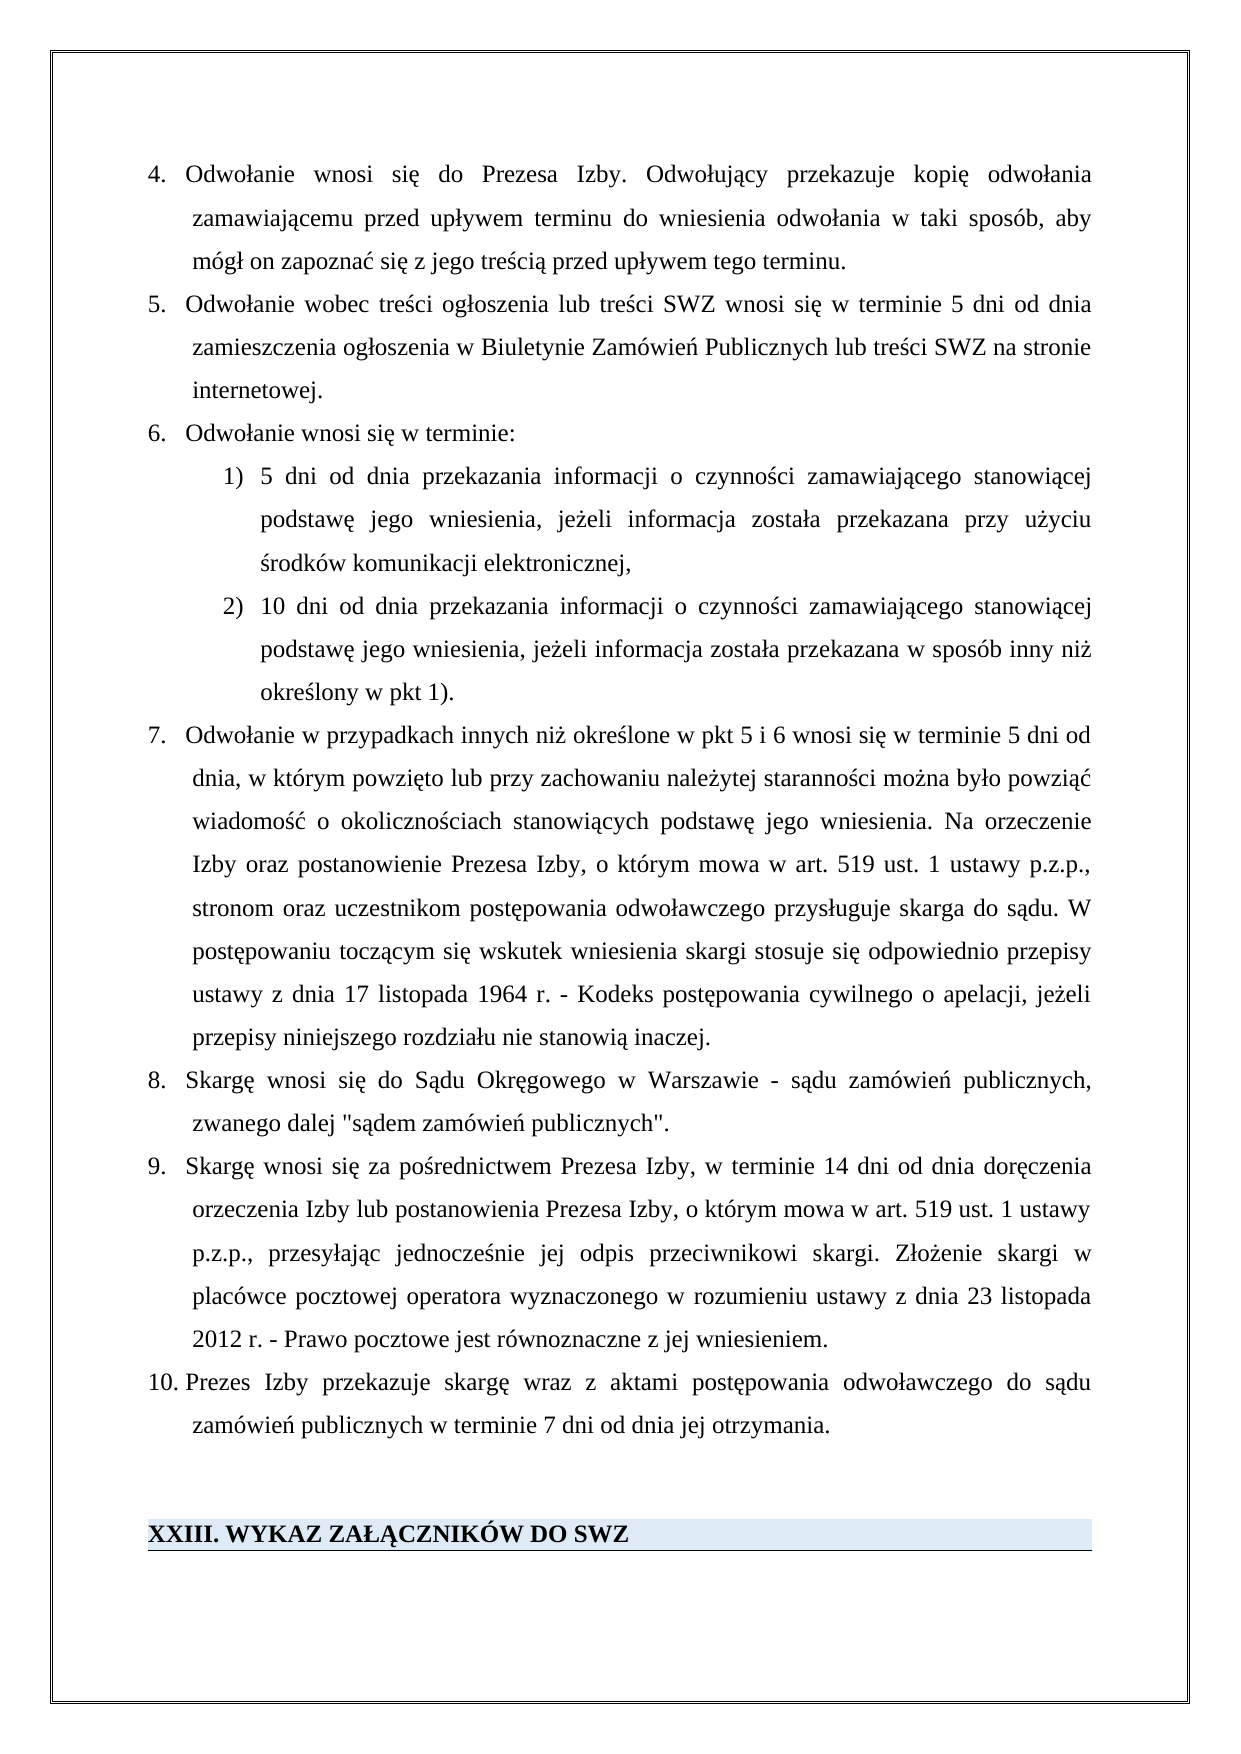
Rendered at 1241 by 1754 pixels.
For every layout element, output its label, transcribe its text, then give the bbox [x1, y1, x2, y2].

text XXIII. WYKAZ ZAŁĄCZNIKÓW DO SWZ [148, 1519, 1092, 1550]
list 10 dni od dnia przekazania informacji o czynności zamawiającego stanowiącej podstawę jego wniesienia, jeżeli informacja została przekazana w sposób inny niż określony w pkt 1). [223, 591, 1092, 706]
list Skargę wnosi się za pośrednictwem Prezesa Izby, w terminie 14 dni od dnia doręczenia orzeczenia Izby lub postanowienia Prezesa Izby, o którym mowa w art. 519 ust. 1 ustawy p.z.p., przesyłając jednocześnie jej odpis przeciwnikowi skargi. Złożenie skargi w placówce pocztowej operatora wyznaczonego w rozumieniu ustawy z dnia 23 listopada 2012 r. - Prawo pocztowe jest równoznaczne z jej wniesieniem. [148, 1151, 1092, 1353]
list Odwołanie wnosi się do Prezesa Izby. Odwołujący przekazuje kopię odwołania zamawiającemu przed upływem terminu do wniesienia odwołania w taki sposób, aby mógł on zapoznać się z jego treścią przed upływem tego terminu. [148, 159, 1092, 274]
list Odwołanie wnosi się w terminie: [148, 418, 1092, 447]
list Odwołanie w przypadkach innych niż określone w pkt 5 i 6 wnosi się w terminie 5 dni od dnia, w którym powzięto lub przy zachowaniu należytej staranności można było powziąć wiadomość o okolicznościach stanowiących podstawę jego wniesienia. Na orzeczenie Izby oraz postanowienie Prezesa Izby, o którym mowa w art. 519 ust. 1 ustawy p.z.p., stronom oraz uczestnikom postępowania odwoławczego przysługuje skarga do sądu. W postępowaniu toczącym się wskutek wniesienia skargi stosuje się odpowiednio przepisy ustawy z dnia 17 listopada 1964 r. - Kodeks postępowania cywilnego o apelacji, jeżeli przepisy niniejszego rozdziału nie stanowią inaczej. [148, 720, 1092, 1051]
list 5 dni od dnia przekazania informacji o czynności zamawiającego stanowiącej podstawę jego wniesienia, jeżeli informacja została przekazana przy użyciu środków komunikacji elektronicznej, [223, 461, 1092, 576]
list Skargę wnosi się do Sądu Okręgowego w Warszawie - sądu zamówień publicznych, zwanego dalej "sądem zamówień publicznych". [148, 1065, 1092, 1137]
list Odwołanie wobec treści ogłoszenia lub treści SWZ wnosi się w terminie 5 dni od dnia zamieszczenia ogłoszenia w Biuletynie Zamówień Publicznych lub treści SWZ na stronie internetowej. [148, 289, 1092, 404]
list Prezes Izby przekazuje skargę wraz z aktami postępowania odwoławczego do sądu zamówień publicznych w terminie 7 dni od dnia jej otrzymania. [148, 1367, 1092, 1439]
